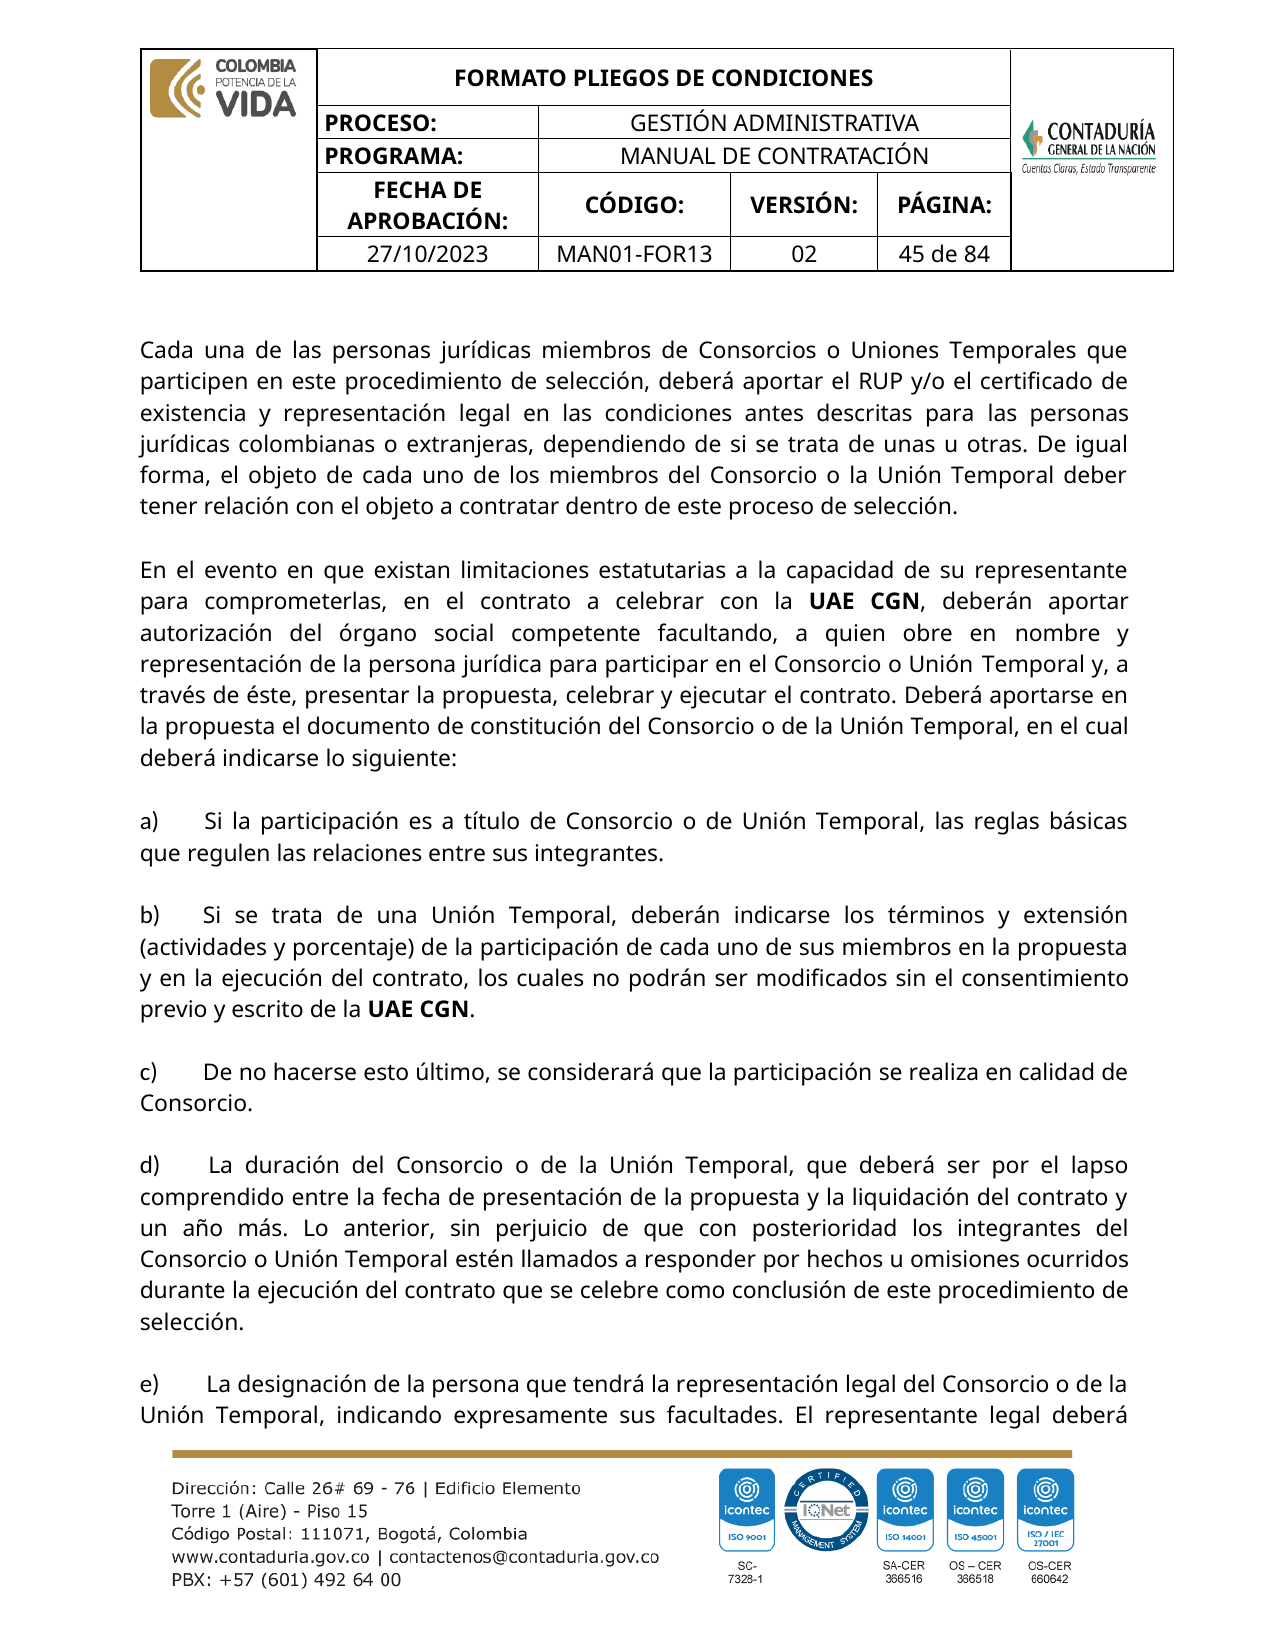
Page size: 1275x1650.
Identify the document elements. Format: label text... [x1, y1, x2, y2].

list De no hacerse esto último, se considerará que la participación se realiza en calidad de Consorcio. [139, 1055, 1129, 1118]
list Si la participación es a título de Consorcio o de Unión Temporal, las reglas básicas que regulen las relaciones entre sus integrantes. [139, 805, 1129, 868]
text En el evento en que existan limitaciones estatutarias a la capacidad de su representante para comprometerlas, en el contrato a celebrar con la UAE CGN, deberán aportar autorización del órgano social competente facultando, a quien obre en nombre y representación de la persona jurídica para participar en el Consorcio o Unión Temporal y, a través de éste, presentar la propuesta, celebrar y ejecutar el contrato. Deberá aportarse en la propuesta el documento de constitución del Consorcio o de la Unión Temporal, en el cual deberá indicarse lo siguiente: [139, 554, 1129, 773]
picture [1012, 108, 1167, 186]
picture [0, 1418, 1275, 1638]
list Si se trata de una Unión Temporal, deberán indicarse los términos y extensión (actividades y porcentaje) de la participación de cada uno de sus miembros en la propuesta y en la ejecución del contrato, los cuales no podrán ser modificados sin el consentimiento previo y escrito de la UAE CGN. [139, 899, 1129, 1024]
picture [148, 50, 307, 123]
text Cada una de las personas jurídicas miembros de Consorcios o Uniones Temporales que participen en este procedimiento de selección, deberá aportar el RUP y/o el certificado de existencia y representación legal en las condiciones antes descritas para las personas jurídicas colombianas o extranjeras, dependiendo de si se trata de unas u otras. De igual forma, el objeto de cada uno de los miembros del Consorcio o la Unión Temporal deber tener relación con el objeto a contratar dentro de este proceso de selección. [139, 334, 1129, 522]
list La duración del Consorcio o de la Unión Temporal, que deberá ser por el lapso comprendido entre la fecha de presentación de la propuesta y la liquidación del contrato y un año más. Lo anterior, sin perjuicio de que con posterioridad los integrantes del Consorcio o Unión Temporal estén llamados a responder por hechos u omisiones ocurridos durante la ejecución del contrato que se celebre como conclusión de este procedimiento de selección. [139, 1149, 1129, 1337]
